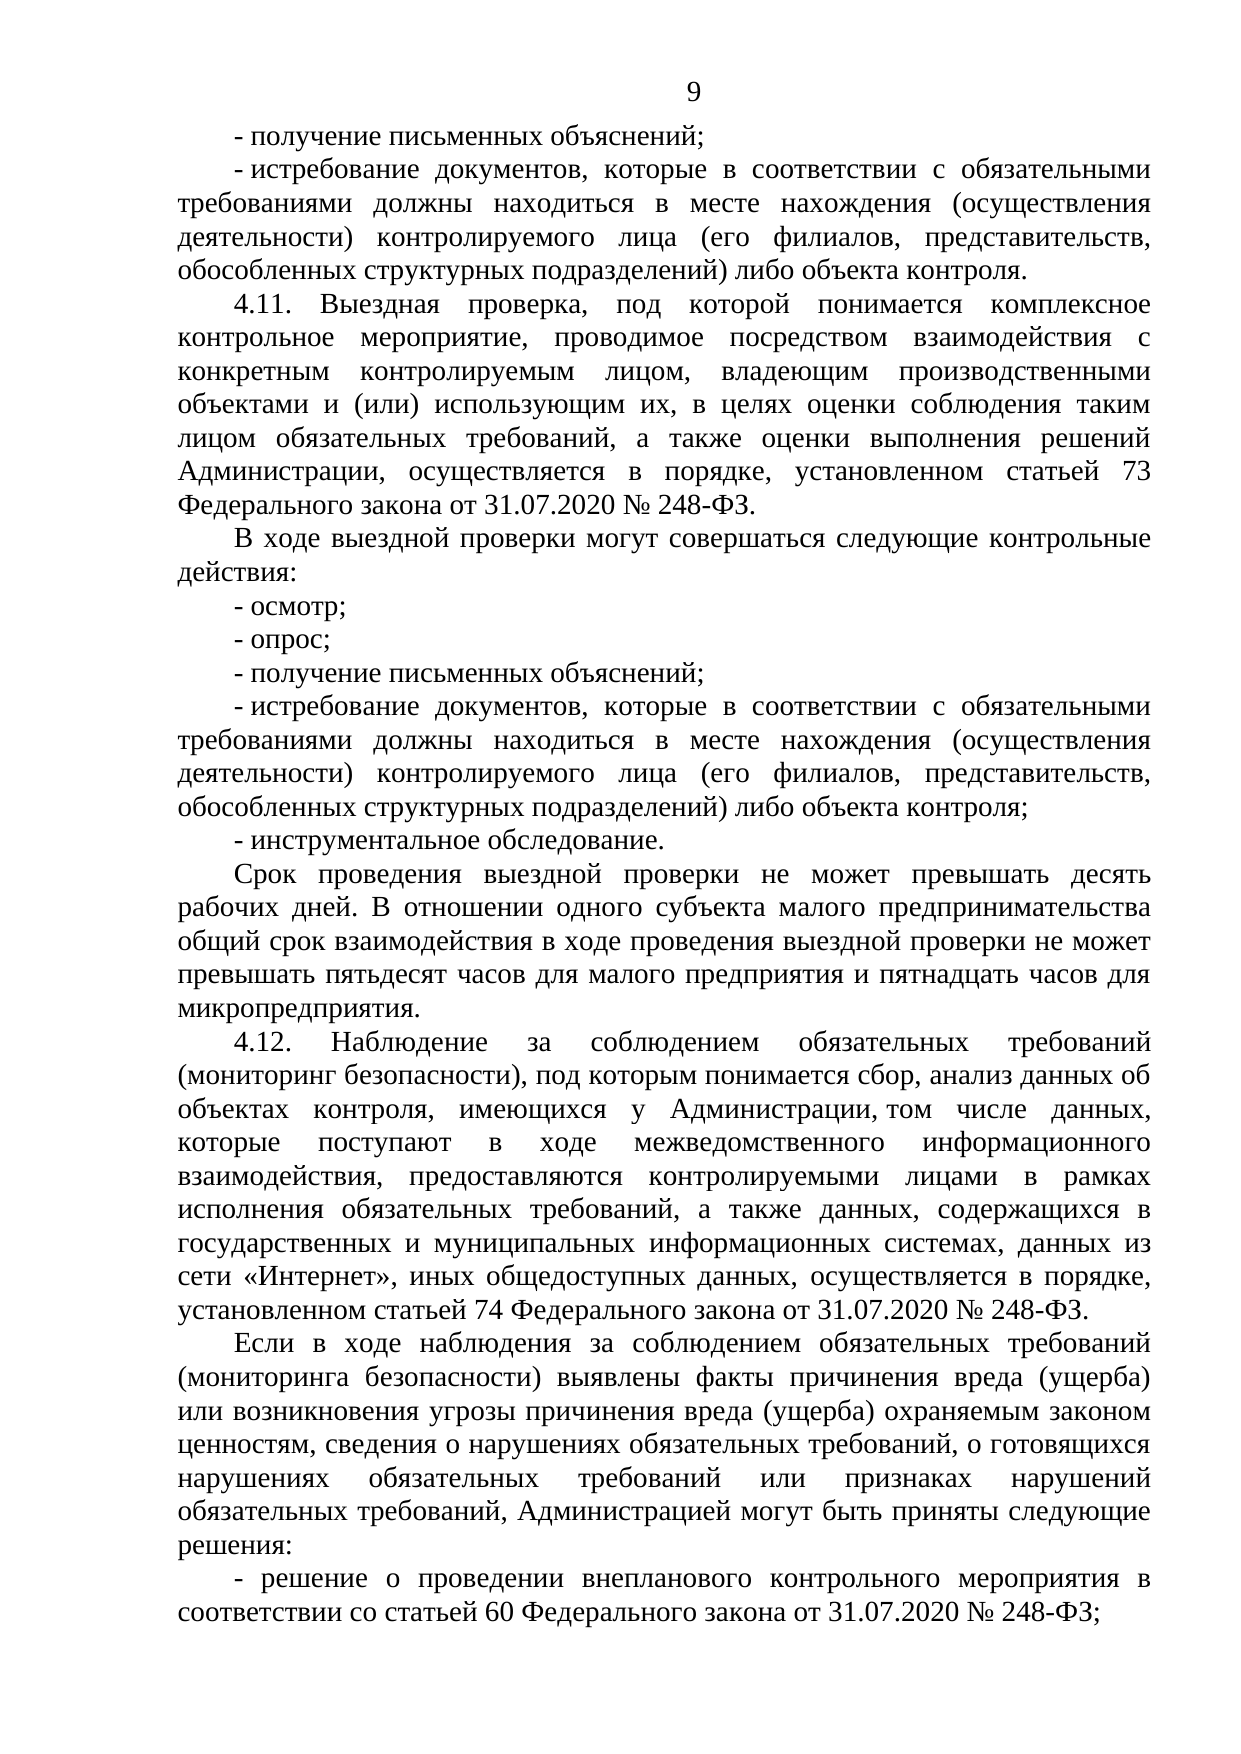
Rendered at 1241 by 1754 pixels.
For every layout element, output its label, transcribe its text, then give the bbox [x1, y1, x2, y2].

text - инструментальное обследование. [177, 822, 1152, 856]
text 4.12. Наблюдение за соблюдением обязательных требований (мониторинг безопасности), под которым понимается сбор, анализ данных об объектах контроля, имеющихся у Администрации, том числе данных, которые поступают в ходе межведомственного информационного взаимодействия, предоставляются контролируемыми лицами в рамках исполнения обязательных требований, а также данных, содержащихся в государственных и муниципальных информационных системах, данных из сети «Интернет», иных общедоступных данных, осуществляется в порядке, установленном статьей 74 Федерального закона от 31.07.2020 № 248-ФЗ. [177, 1024, 1152, 1124]
text 4.11. Выездная проверка, под которой понимается комплексное контрольное мероприятие, проводимое посредством взаимодействия с конкретным контролируемым лицом, владеющим производственными объектами и (или) использующим их, в целях оценки соблюдения таким лицом обязательных требований, а также оценки выполнения решений Администрации, осуществляется в порядке, установленном статьей 73 Федерального закона от 31.07.2020 № 248-ФЗ. [177, 286, 1152, 521]
text - осмотр; [177, 588, 1152, 621]
text 4.12. Наблюдение за соблюдением обязательных требований (мониторинг безопасности), под которым понимается сбор, анализ данных об объектах контроля, имеющихся у Администрации, том числе данных, которые поступают в ходе межведомственного информационного взаимодействия, предоставляются контролируемыми лицами в рамках исполнения обязательных требований, а также данных, содержащихся в государственных и муниципальных информационных системах, данных из сети «Интернет», иных общедоступных данных, осуществляется в порядке, установленном статьей 74 Федерального закона от 31.07.2020 № 248-ФЗ. [177, 1258, 1152, 1326]
text Срок проведения выездной проверки не может превышать десять рабочих дней. В отношении одного субъекта малого предпринимательства общий срок взаимодействия в ходе проведения выездной проверки не может превышать пятьдесят часов для малого предприятия и пятнадцать часов для микропредприятия. [177, 856, 1152, 1024]
text - истребование документов, которые в соответствии с обязательными требованиями должны находиться в месте нахождения (осуществления деятельности) контролируемого лица (его филиалов, представительств, обособленных структурных подразделений) либо объекта контроля; [177, 688, 1152, 822]
text - получение письменных объяснений; [177, 655, 1152, 688]
text - получение письменных объяснений; [177, 118, 1152, 152]
text - опрос; [177, 621, 1152, 655]
text - истребование документов, которые в соответствии с обязательными требованиями должны находиться в месте нахождения (осуществления деятельности) контролируемого лица (его филиалов, представительств, обособленных структурных подразделений) либо объекта контроля. [177, 152, 1152, 286]
text - решение о проведении внепланового контрольного мероприятия в соответствии со статьей 60 Федерального закона от 31.07.2020 № 248-ФЗ; [177, 1560, 1152, 1627]
text Если в ходе наблюдения за соблюдением обязательных требований (мониторинга безопасности) выявлены факты причинения вреда (ущерба) или возникновения угрозы причинения вреда (ущерба) охраняемым законом ценностям, сведения о нарушениях обязательных требований, о готовящихся нарушениях обязательных требований или признаках нарушений обязательных требований, Администрацией могут быть приняты следующие решения: [177, 1326, 1152, 1560]
text В ходе выездной проверки могут совершаться следующие контрольные действия: [177, 521, 1152, 588]
